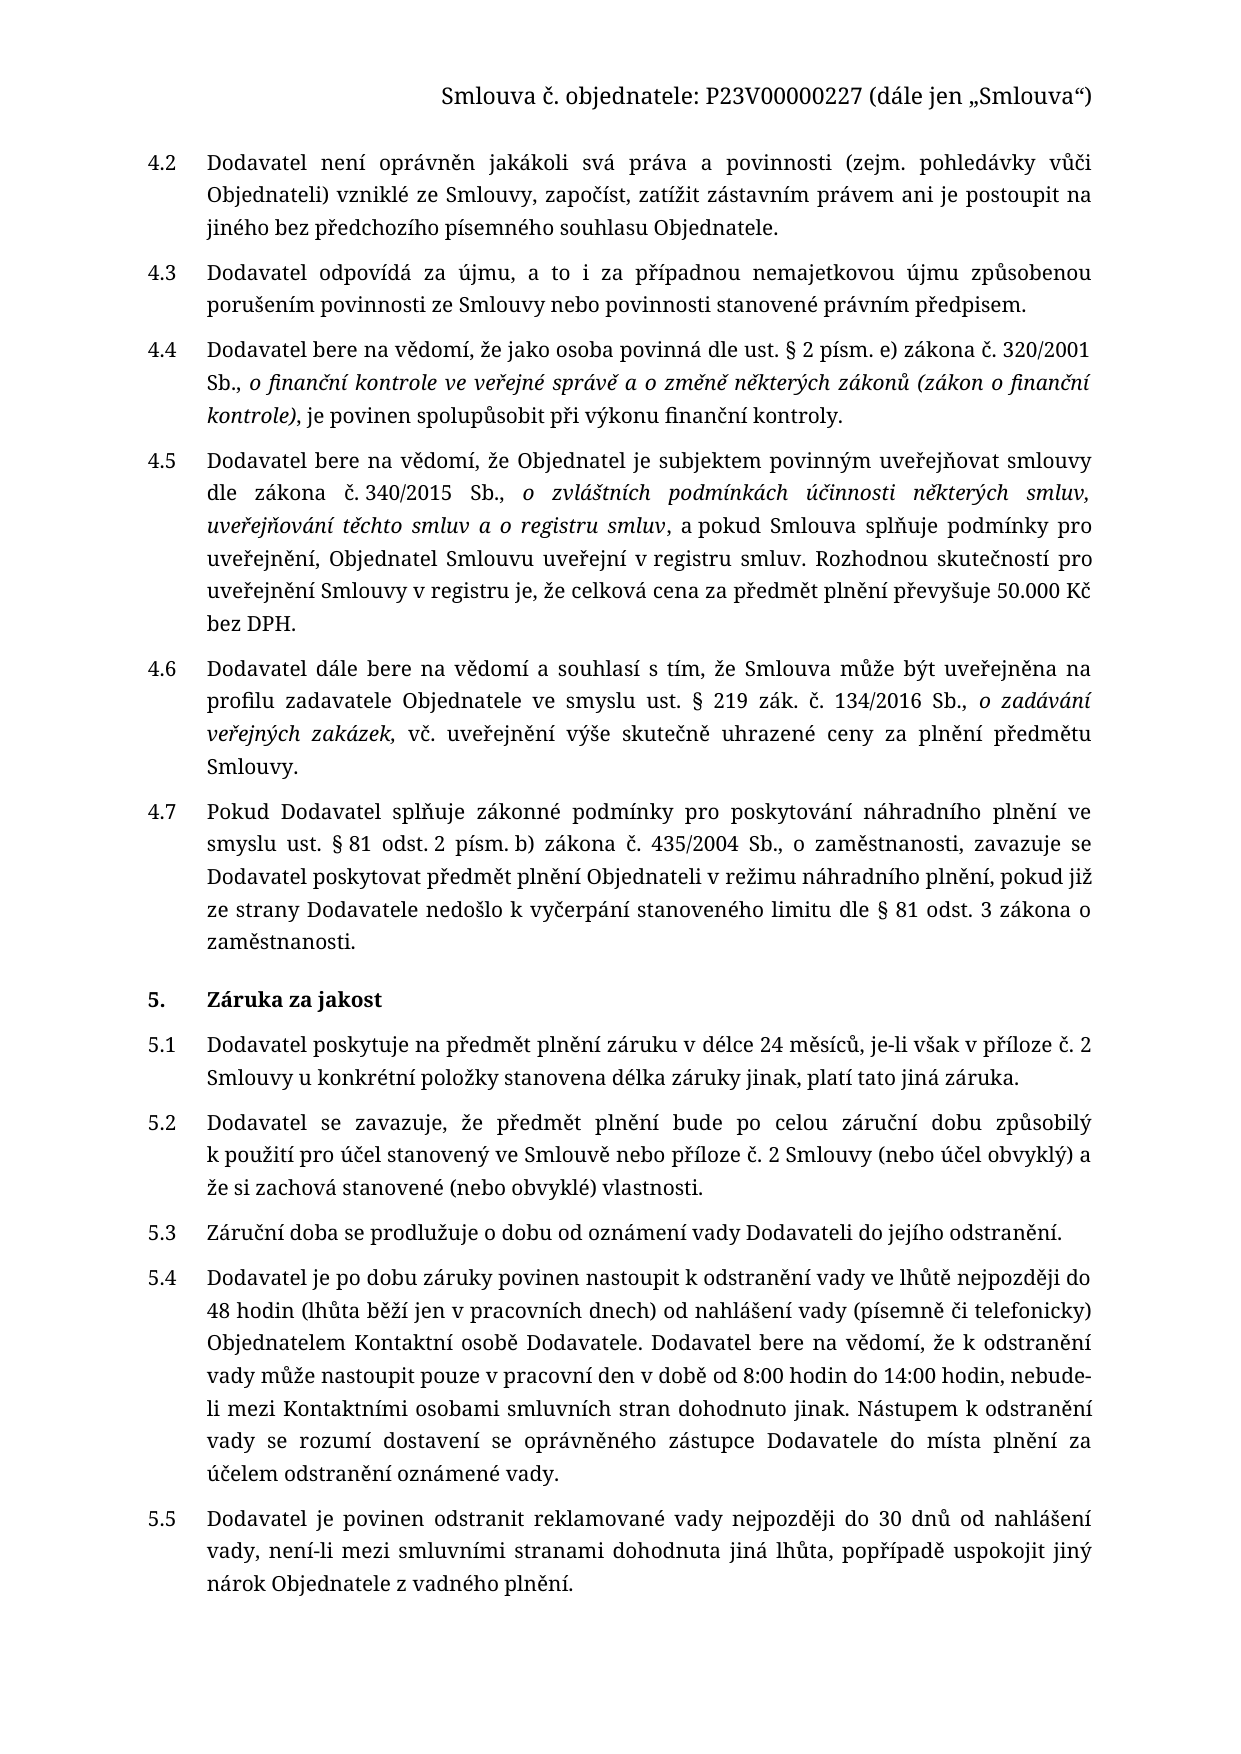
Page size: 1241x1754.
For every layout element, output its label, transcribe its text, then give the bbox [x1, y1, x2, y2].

list Záruční doba se prodlužuje o dobu od oznámení vady Dodavateli do jejího odstranění. [148, 1218, 1093, 1247]
list Dodavatel bere na vědomí, že Objednatel je subjektem povinným uveřejňovat smlouvy dle zákona č. 340/2015 Sb., o zvláštních podmínkách účinnosti některých smluv, uveřejňování těchto smluv a o registru smluv, a pokud Smlouva splňuje podmínky pro uveřejnění, Objednatel Smlouvu uveřejní v registru smluv. Rozhodnou skutečností pro uveřejnění Smlouvy v registru je, že celková cena za předmět plnění převyšuje 50.000 Kč bez DPH. [148, 446, 1093, 637]
list Pokud Dodavatel splňuje zákonné podmínky pro poskytování náhradního plnění ve smyslu ust. § 81 odst. 2 písm. b) zákona č. 435/2004 Sb., o zaměstnanosti, zavazuje se Dodavatel poskytovat předmět plnění Objednateli v režimu náhradního plnění, pokud již ze strany Dodavatele nedošlo k vyčerpání stanoveného limitu dle § 81 odst. 3 zákona o zaměstnanosti. [148, 797, 1093, 956]
list Dodavatel je po dobu záruky povinen nastoupit k odstranění vady ve lhůtě nejpozději do 48 hodin (lhůta běží jen v pracovních dnech) od nahlášení vady (písemně či telefonicky) Objednatelem Kontaktní osobě Dodavatele. Dodavatel bere na vědomí, že k odstranění vady může nastoupit pouze v pracovní den v době od 8:00 hodin do 14:00 hodin, nebude-li mezi Kontaktními osobami smluvních stran dohodnuto jinak. Nástupem k odstranění vady se rozumí dostavení se oprávněného zástupce Dodavatele do místa plnění za účelem odstranění oznámené vady. [148, 1263, 1093, 1487]
list Dodavatel dále bere na vědomí a souhlasí s tím, že Smlouva může být uveřejněna na profilu zadavatele Objednatele ve smyslu ust. § 219 zák. č. 134/2016 Sb., o zadávání veřejných zakázek, vč. uveřejnění výše skutečně uhrazené ceny za plnění předmětu Smlouvy. [148, 654, 1093, 780]
list Dodavatel odpovídá za újmu, a to i za případnou nemajetkovou újmu způsobenou porušením povinnosti ze Smlouvy nebo povinnosti stanovené právním předpisem. [148, 258, 1093, 319]
list Dodavatel poskytuje na předmět plnění záruku v délce 24 měsíců, je-li však v příloze č. 2 Smlouvy u konkrétní položky stanovena délka záruky jinak, platí tato jiná záruka. [148, 1030, 1093, 1091]
list Záruka za jakost [148, 985, 1093, 1013]
list Dodavatel není oprávněn jakákoli svá práva a povinnosti (zejm. pohledávky vůči Objednateli) vzniklé ze Smlouvy, započíst, zatížit zástavním právem ani je postoupit na jiného bez předchozího písemného souhlasu Objednatele. [148, 148, 1093, 241]
list Dodavatel se zavazuje, že předmět plnění bude po celou záruční dobu způsobilý k použití pro účel stanovený ve Smlouvě nebo příloze č. 2 Smlouvy (nebo účel obvyklý) a že si zachová stanovené (nebo obvyklé) vlastnosti. [148, 1108, 1093, 1201]
list Dodavatel je povinen odstranit reklamované vady nejpozději do 30 dnů od nahlášení vady, není-li mezi smluvními stranami dohodnuta jiná lhůta, popřípadě uspokojit jiný nárok Objednatele z vadného plnění. [148, 1504, 1093, 1598]
list Dodavatel bere na vědomí, že jako osoba povinná dle ust. § 2 písm. e) zákona č. 320/2001 Sb., o finanční kontrole ve veřejné správě a o změně některých zákonů (zákon o finanční kontrole), je povinen spolupůsobit při výkonu finanční kontroly. [148, 336, 1093, 429]
